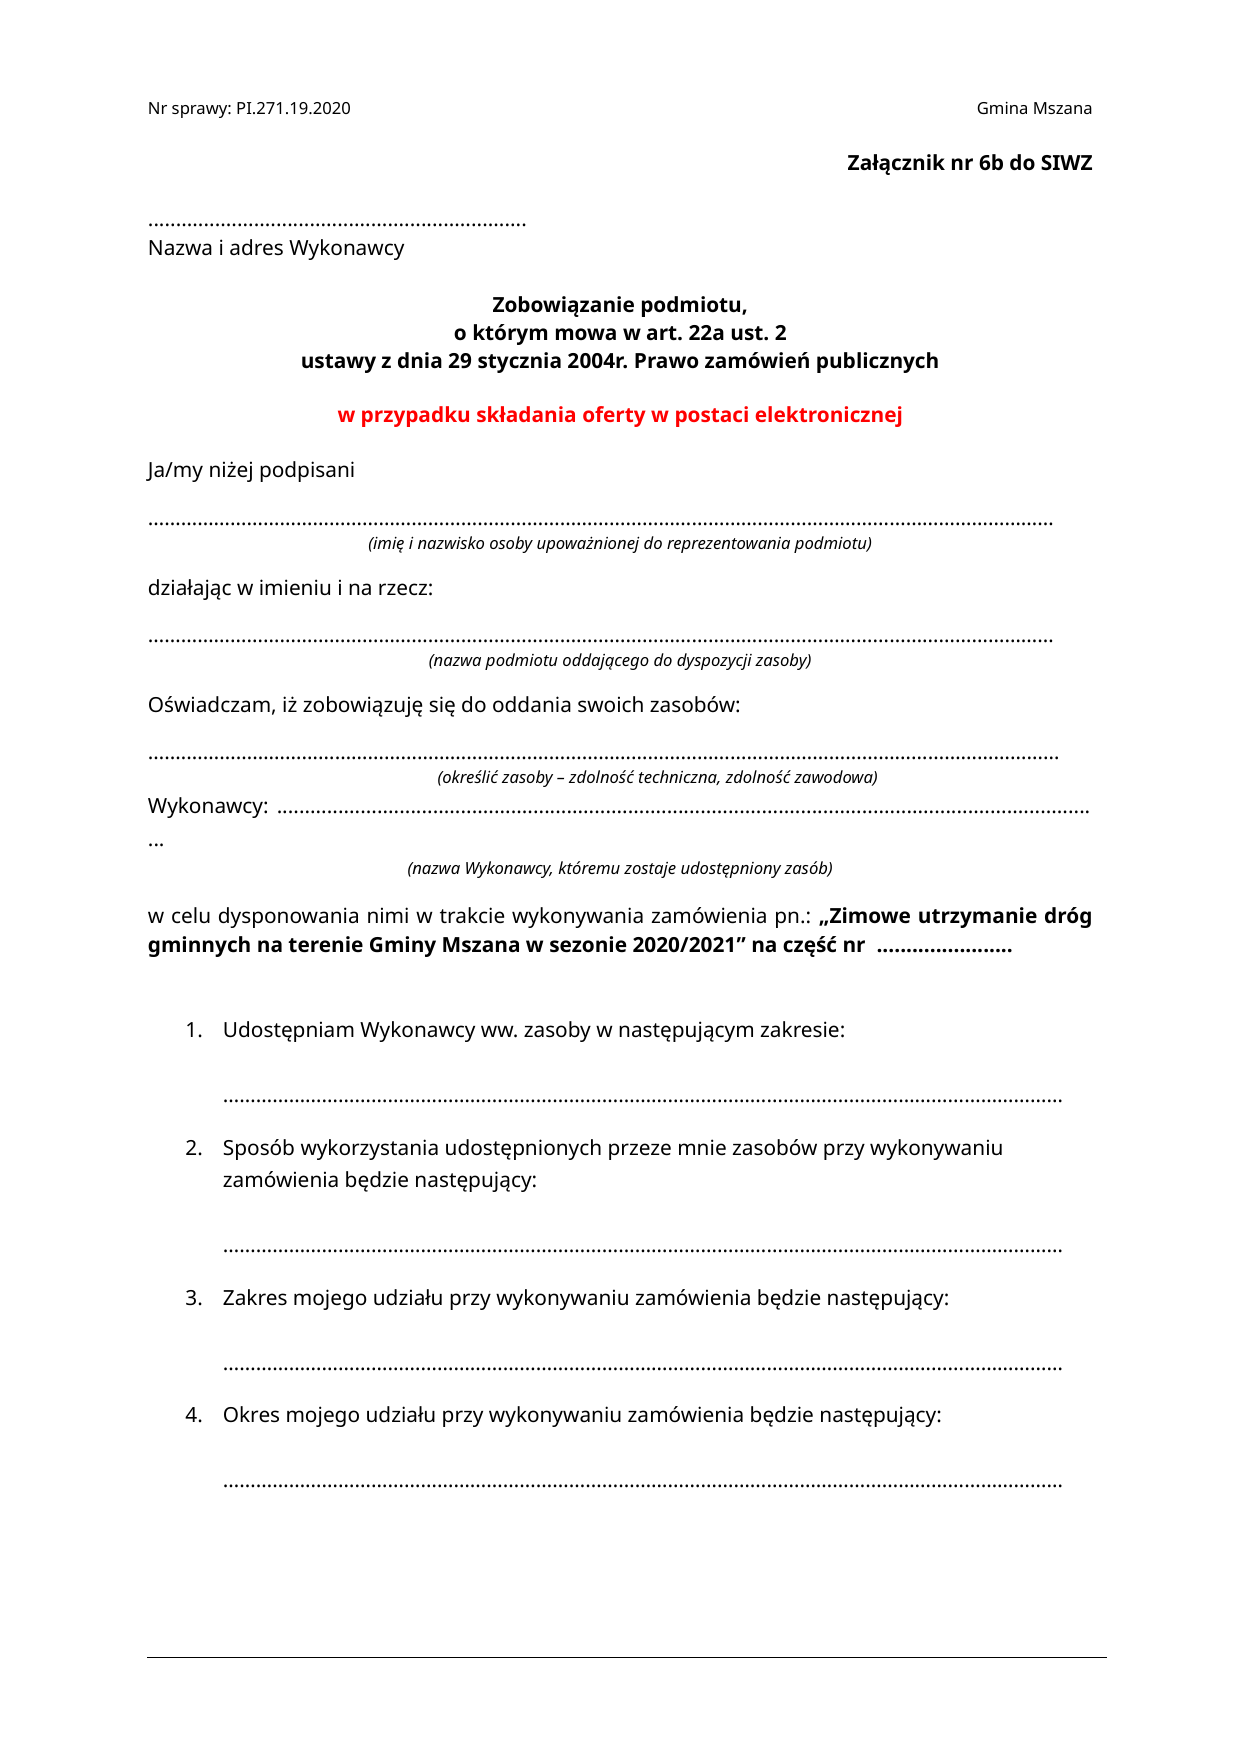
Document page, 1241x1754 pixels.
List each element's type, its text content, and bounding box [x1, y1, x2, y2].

list Sposób wykorzystania udostępnionych przeze mnie zasobów przy wykonywaniu zamówienia będzie następujący: [185, 1133, 1093, 1194]
list Udostępniam Wykonawcy ww. zasoby w następującym zakresie: [185, 1015, 1093, 1044]
list ……………………………………………………………………………………………………………………………………… [223, 1348, 1093, 1376]
text ………………………………………………………………………………………………………………………………………………… [148, 620, 1093, 648]
text Nazwa i adres Wykonawcy [148, 233, 1211, 261]
text ustawy z dnia 29 stycznia 2004r. Prawo zamówień publicznych [148, 347, 1093, 375]
list ……………………………………………………………………………………………………………………………………… [223, 1080, 1093, 1109]
text w przypadku składania oferty w postaci elektronicznej [148, 400, 1093, 428]
text o którym mowa w art. 22a ust. 2 [148, 318, 1093, 347]
text ………………………………………………………………………………………………………………………………………………… [148, 503, 1093, 531]
text ….……………………………………………………………………………………………………………………………………………… [148, 737, 1093, 765]
text Oświadczam, iż zobowiązuję się do oddania swoich zasobów: [148, 690, 1093, 718]
text (imię i nazwisko osoby upoważnionej do reprezentowania podmiotu) [148, 531, 1093, 554]
list (określić zasoby – zdolność techniczna, zdolność zawodowa) [223, 765, 1093, 788]
text (nazwa podmiotu oddającego do dyspozycji zasoby) [148, 648, 1093, 671]
list ……………………………………………………………………………………………………………………………………… [223, 1230, 1093, 1259]
list ……………………………………………………………………………………………………………………………………… [223, 1465, 1093, 1494]
text .................................................................... [148, 204, 1211, 233]
list Wykonawcy: ..................................................................................................................................................... [148, 791, 1093, 852]
list Okres mojego udziału przy wykonywaniu zamówienia będzie następujący: [185, 1400, 1093, 1428]
text działając w imieniu i na rzecz: [148, 573, 1093, 601]
text Załącznik nr 6b do SIWZ [148, 148, 1093, 176]
list Zakres mojego udziału przy wykonywaniu zamówienia będzie następujący: [185, 1283, 1093, 1311]
text Ja/my niżej podpisani [148, 456, 1093, 484]
list (nazwa Wykonawcy, któremu zostaje udostępniony zasób) [148, 857, 1093, 879]
text Zobowiązanie podmiotu, [148, 290, 1093, 318]
text w celu dysponowania nimi w trakcie wykonywania zamówienia pn.: „Zimowe utrzymanie dróg gminnych na terenie Gminy Mszana w sezonie 2020/2021” na część nr ....................... [148, 901, 1093, 958]
